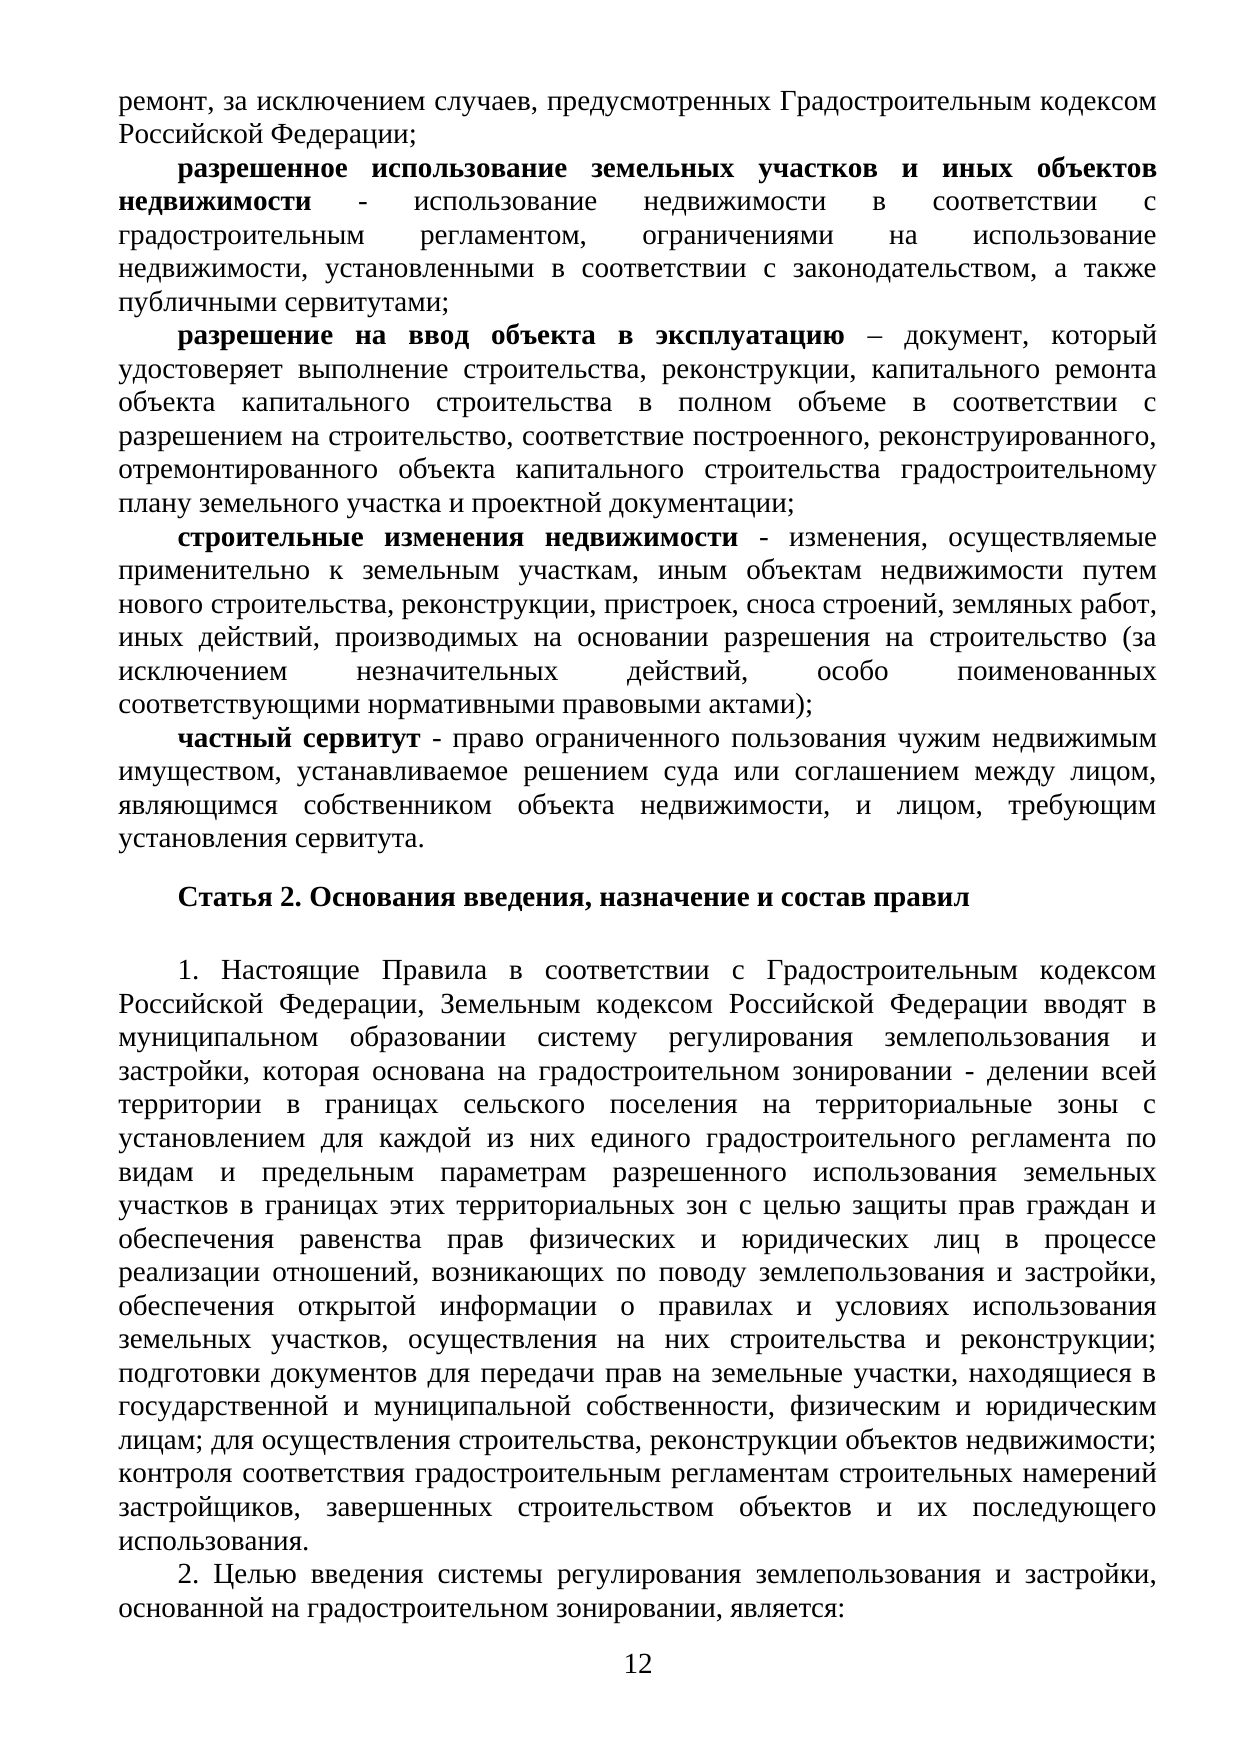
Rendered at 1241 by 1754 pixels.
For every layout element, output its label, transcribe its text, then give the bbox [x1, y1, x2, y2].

text частный сервитут - право ограниченного пользования чужим недвижимым имуществом, устанавливаемое решением суда или соглашением между лицом, являющимся собственником объекта недвижимости, и лицом, требующим установления сервитута. [118, 720, 1157, 854]
text 2. Целью введения системы регулирования землепользования и застройки, основанной на градостроительном зонировании, является: [118, 1556, 1157, 1623]
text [118, 83, 1157, 150]
text разрешенное использование земельных участков и иных объектов недвижимости - использование недвижимости в соответствии с градостроительным регламентом, ограничениями на использование недвижимости, установленными в соответствии с законодательством, а также публичными сервитутами; [118, 150, 1157, 317]
text разрешение на ввод объекта в эксплуатацию – документ, который удостоверяет выполнение строительства, реконструкции, капитального ремонта объекта капитального строительства в полном объеме в соответствии с разрешением на строительство, соответствие построенного, реконструированного, отремонтированного объекта капитального строительства градостроительному плану земельного участка и проектной документации; [118, 317, 1157, 519]
text строительные изменения недвижимости - изменения, осуществляемые применительно к земельным участкам, иным объектам недвижимости путем нового строительства, реконструкции, пристроек, сноса строений, земляных работ, иных действий, производимых на основании разрешения на строительство (за исключением незначительных действий, особо поименованных соответствующими нормативными правовыми актами); [118, 519, 1157, 720]
subtitle Статья 2. Основания введения, назначение и состав правил [118, 879, 1157, 913]
text 1. Настоящие Правила в соответствии с Градостроительным кодексом Российской Федерации, Земельным кодексом Российской Федерации вводят в муниципальном образовании систему регулирования землепользования и застройки, которая основана на градостроительном зонировании - делении всей территории в границах сельского поселения на территориальные зоны с установлением для каждой из них единого градостроительного регламента по видам и предельным параметрам разрешенного использования земельных участков в границах этих территориальных зон с целью защиты прав граждан и обеспечения равенства прав физических и юридических лиц в процессе реализации отношений, возникающих по поводу землепользования и застройки, обеспечения открытой информации о правилах и условиях использования земельных участков, осуществления на них строительства и реконструкции; подготовки документов для передачи прав на земельные участки, находящиеся в государственной и муниципальной собственности, физическим и юридическим лицам; для осуществления строительства, реконструкции объектов недвижимости; контроля соответствия градостроительным регламентам строительных намерений застройщиков, завершенных строительством объектов и их последующего использования. [118, 952, 1157, 1556]
